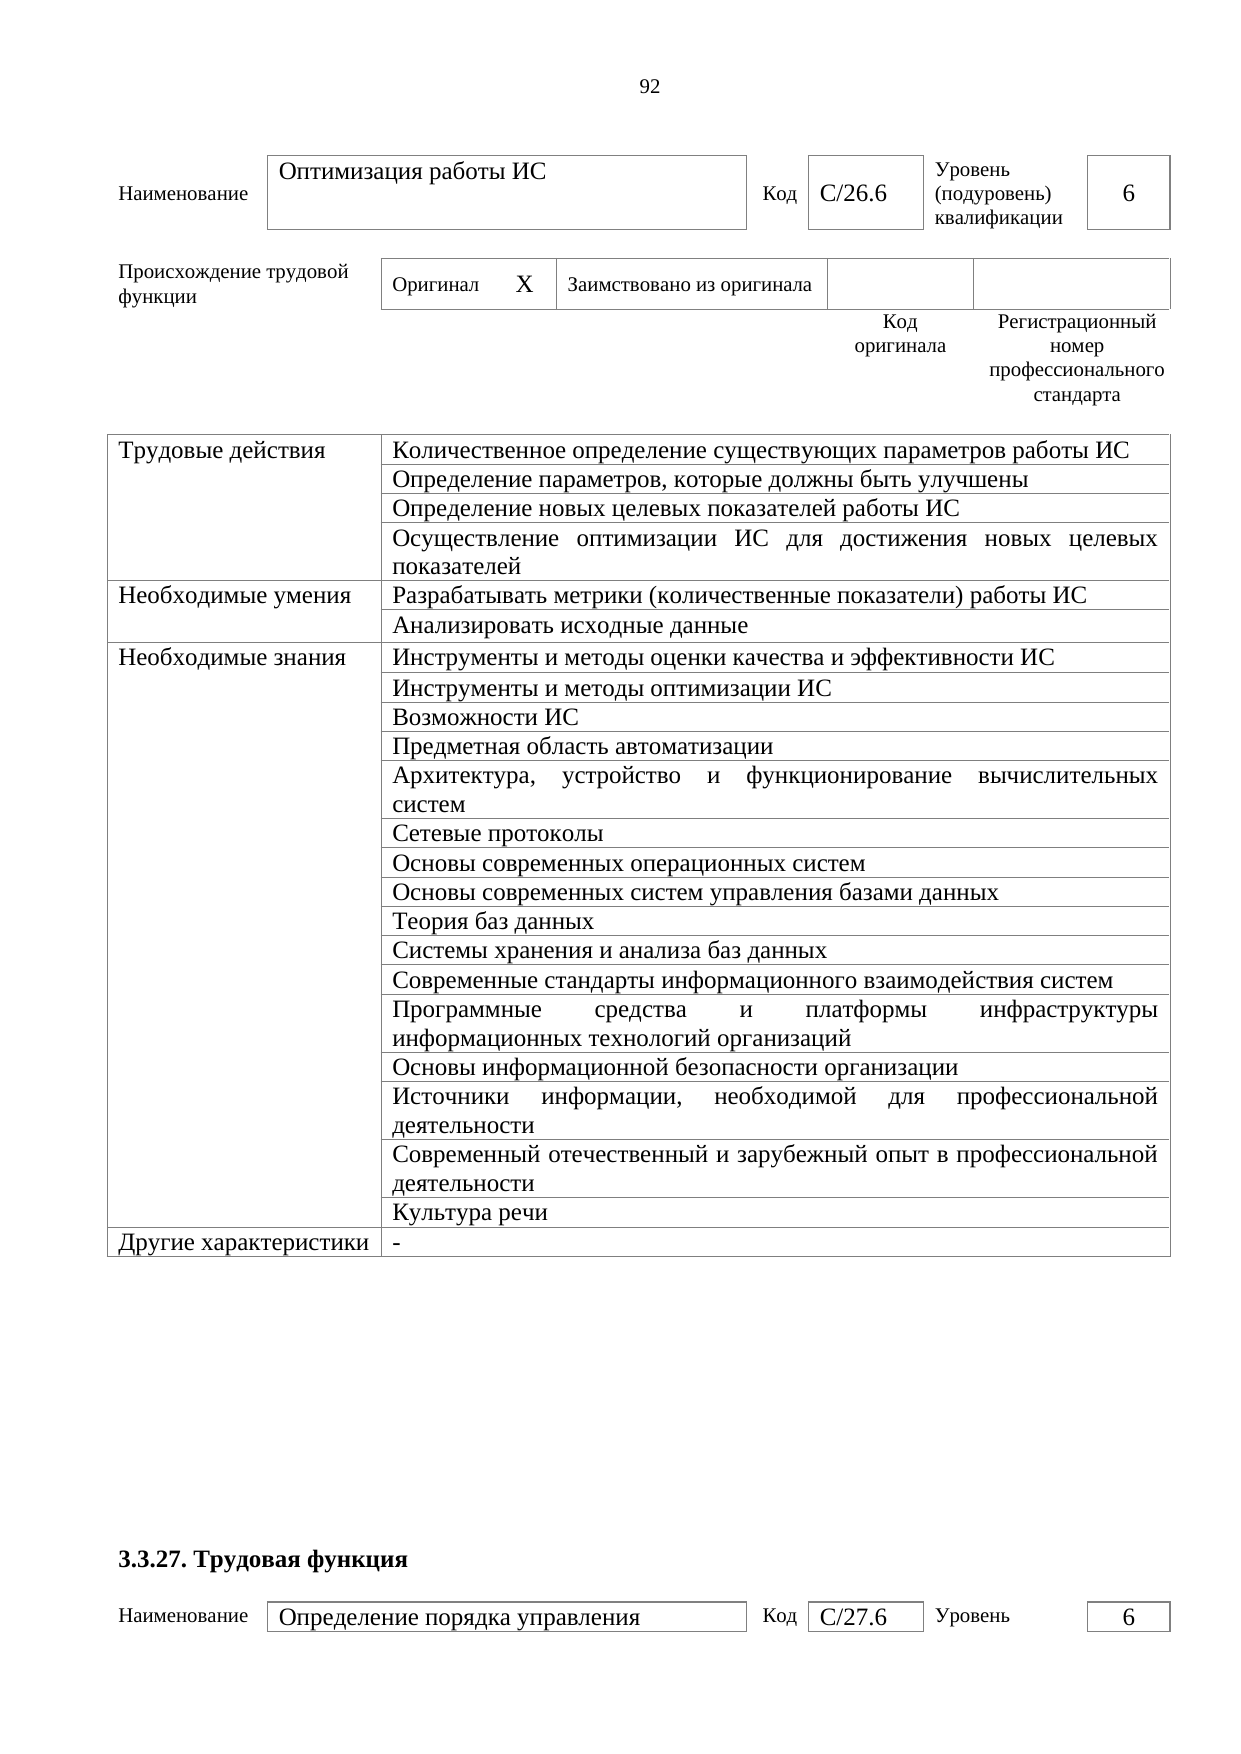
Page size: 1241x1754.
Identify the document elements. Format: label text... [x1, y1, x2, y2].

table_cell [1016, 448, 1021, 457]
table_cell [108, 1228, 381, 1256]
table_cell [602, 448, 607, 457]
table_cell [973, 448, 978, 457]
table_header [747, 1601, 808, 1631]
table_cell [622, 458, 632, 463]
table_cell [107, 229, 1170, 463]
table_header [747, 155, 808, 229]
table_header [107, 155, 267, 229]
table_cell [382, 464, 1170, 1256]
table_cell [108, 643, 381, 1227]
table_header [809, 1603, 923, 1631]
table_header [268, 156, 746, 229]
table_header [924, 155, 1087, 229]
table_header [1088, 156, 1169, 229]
subtitle 3.3.27. Трудовая функция [118, 1544, 1181, 1573]
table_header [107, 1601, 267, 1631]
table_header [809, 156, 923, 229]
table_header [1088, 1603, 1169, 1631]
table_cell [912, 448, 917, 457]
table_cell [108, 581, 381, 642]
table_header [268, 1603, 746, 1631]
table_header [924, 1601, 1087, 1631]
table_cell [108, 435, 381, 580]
